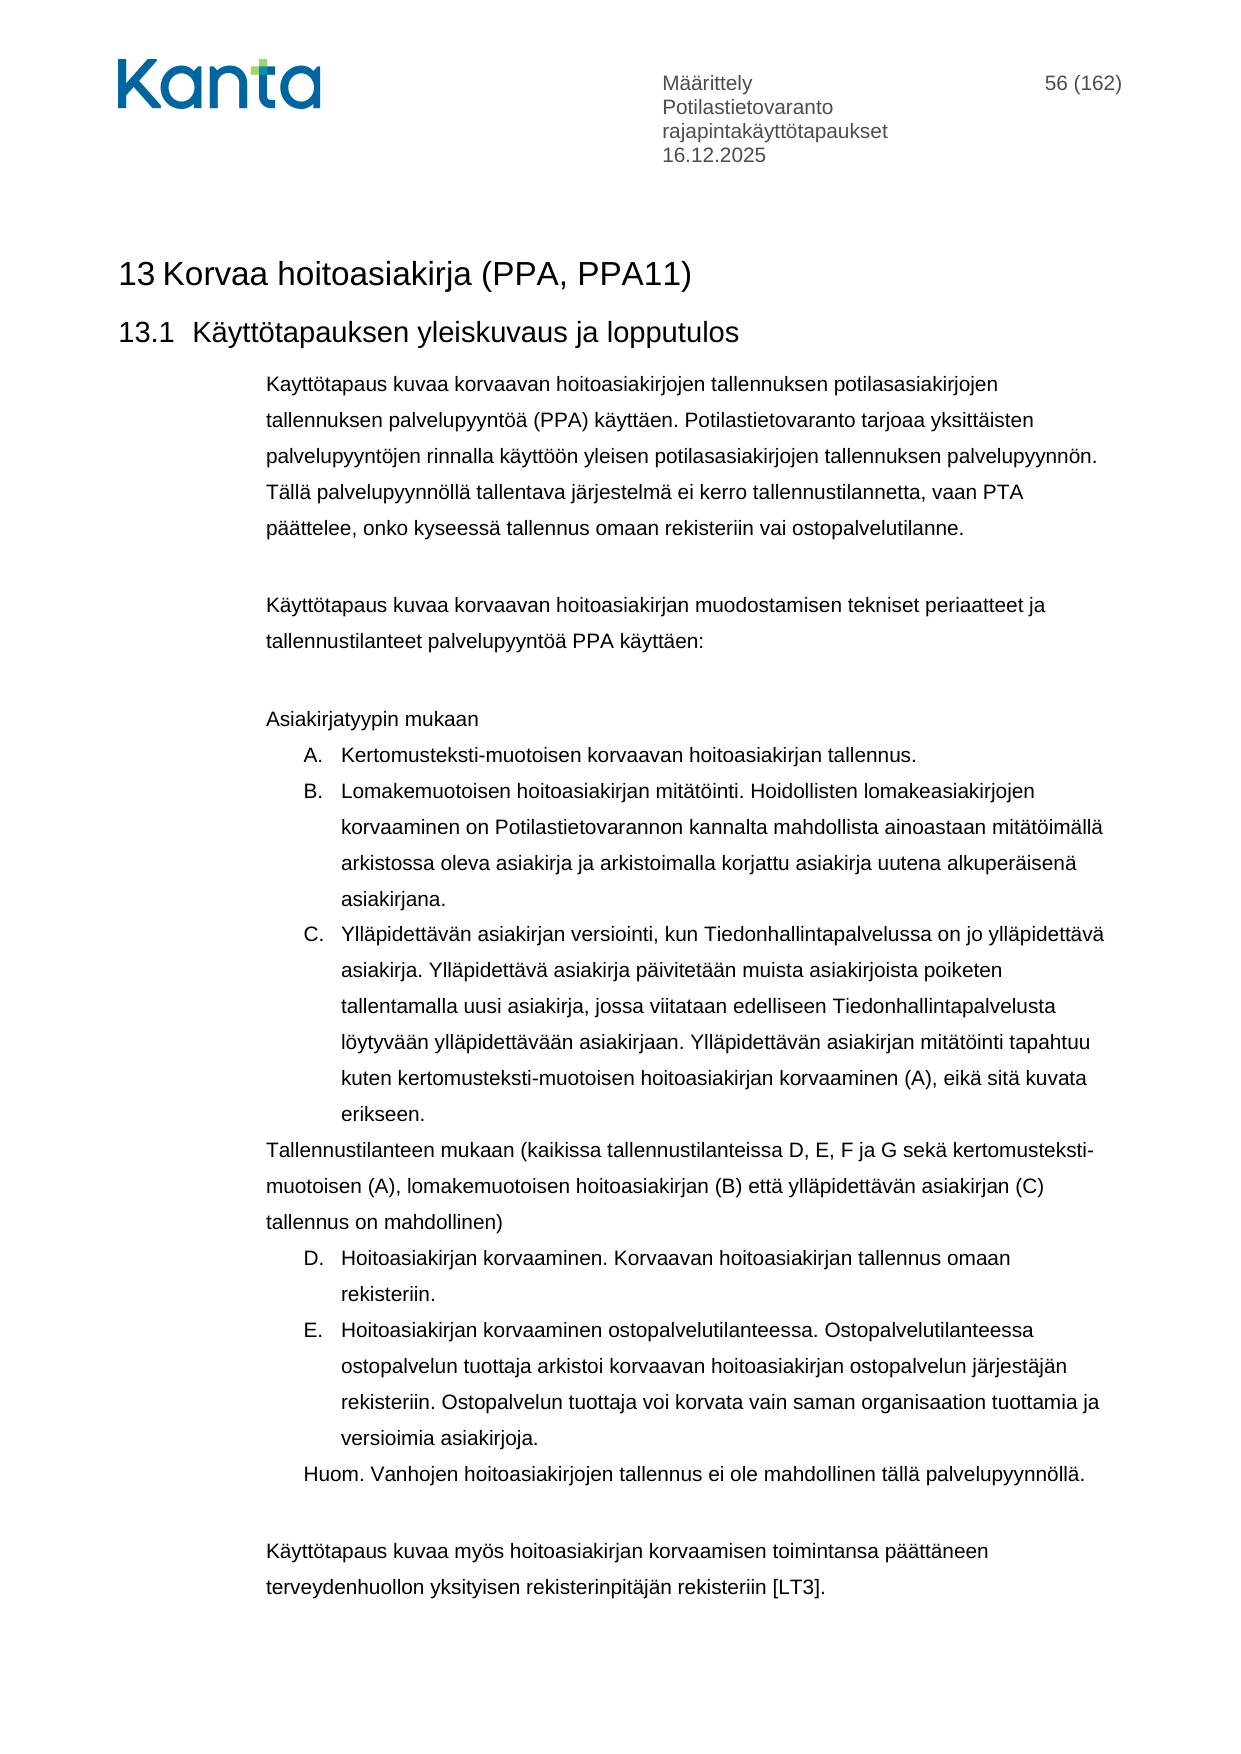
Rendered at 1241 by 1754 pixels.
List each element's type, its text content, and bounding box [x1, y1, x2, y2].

subtitle Käyttötapauksen yleiskuvaus ja lopputulos [118, 315, 1107, 349]
list Hoitoasiakirjan korvaaminen. Korvaavan hoitoasiakirjan tallennus omaan rekisteriin. [303, 1246, 1107, 1306]
list Hoitoasiakirjan korvaaminen ostopalvelutilanteessa. Ostopalvelutilanteessa ostopalvelun tuottaja arkistoi korvaavan hoitoasiakirjan ostopalvelun järjestäjän rekisteriin. Ostopalvelun tuottaja voi korvata vain saman organisaation tuottamia ja versioimia asiakirjoja. [303, 1318, 1107, 1449]
text Asiakirjatyypin mukaan [266, 707, 1107, 731]
list Lomakemuotoisen hoitoasiakirjan mitätöinti. Hoidollisten lomakeasiakirjojen korvaaminen on Potilastietovarannon kannalta mahdollista ainoastaan mitätöimällä arkistossa oleva asiakirja ja arkistoimalla korjattu asiakirja uutena alkuperäisenä asiakirjana. [303, 778, 1107, 910]
text Käyttötapaus kuvaa myös hoitoasiakirjan korvaamisen toimintansa päättäneen terveydenhuollon yksityisen rekisterinpitäjän rekisteriin [LT3]. [266, 1539, 1107, 1599]
subtitle Korvaa hoitoasiakirja (PPA, PPA11) [118, 254, 1107, 292]
list Ylläpidettävän asiakirjan versiointi, kun Tiedonhallintapalvelussa on jo ylläpidettävä asiakirja. Ylläpidettävä asiakirja päivitetään muista asiakirjoista poiketen tallentamalla uusi asiakirja, jossa viitataan edelliseen Tiedonhallintapalvelusta löytyvään ylläpidettävään asiakirjaan. Ylläpidettävän asiakirjan mitätöinti tapahtuu kuten kertomusteksti-muotoisen hoitoasiakirjan korvaaminen (A), eikä sitä kuvata erikseen. [303, 922, 1107, 1126]
list Kertomusteksti-muotoisen korvaavan hoitoasiakirjan tallennus. [303, 743, 1107, 767]
picture [118, 59, 321, 109]
text Kayttötapaus kuvaa korvaavan hoitoasiakirjojen tallennuksen potilasasiakirjojen tallennuksen palvelupyyntöä (PPA) käyttäen. Potilastietovaranto tarjoaa yksittäisten palvelupyyntöjen rinnalla käyttöön yleisen potilasasiakirjojen tallennuksen palvelupyynnön. Tällä palvelupyynnöllä tallentava järjestelmä ei kerro tallennustilannetta, vaan PTA päättelee, onko kyseessä tallennus omaan rekisteriin vai ostopalvelutilanne. [266, 372, 1107, 539]
text Huom. Vanhojen hoitoasiakirjojen tallennus ei ole mahdollinen tällä palvelupyynnöllä. [266, 1461, 1107, 1485]
text Tallennustilanteen mukaan (kaikissa tallennustilanteissa D, E, F ja G sekä kertomusteksti-muotoisen (A), lomakemuotoisen hoitoasiakirjan (B) että ylläpidettävän asiakirjan (C) tallennus on mahdollinen) [266, 1138, 1107, 1234]
text Käyttötapaus kuvaa korvaavan hoitoasiakirjan muodostamisen tekniset periaatteet ja tallennustilanteet palvelupyyntöä PPA käyttäen: [266, 593, 1107, 653]
